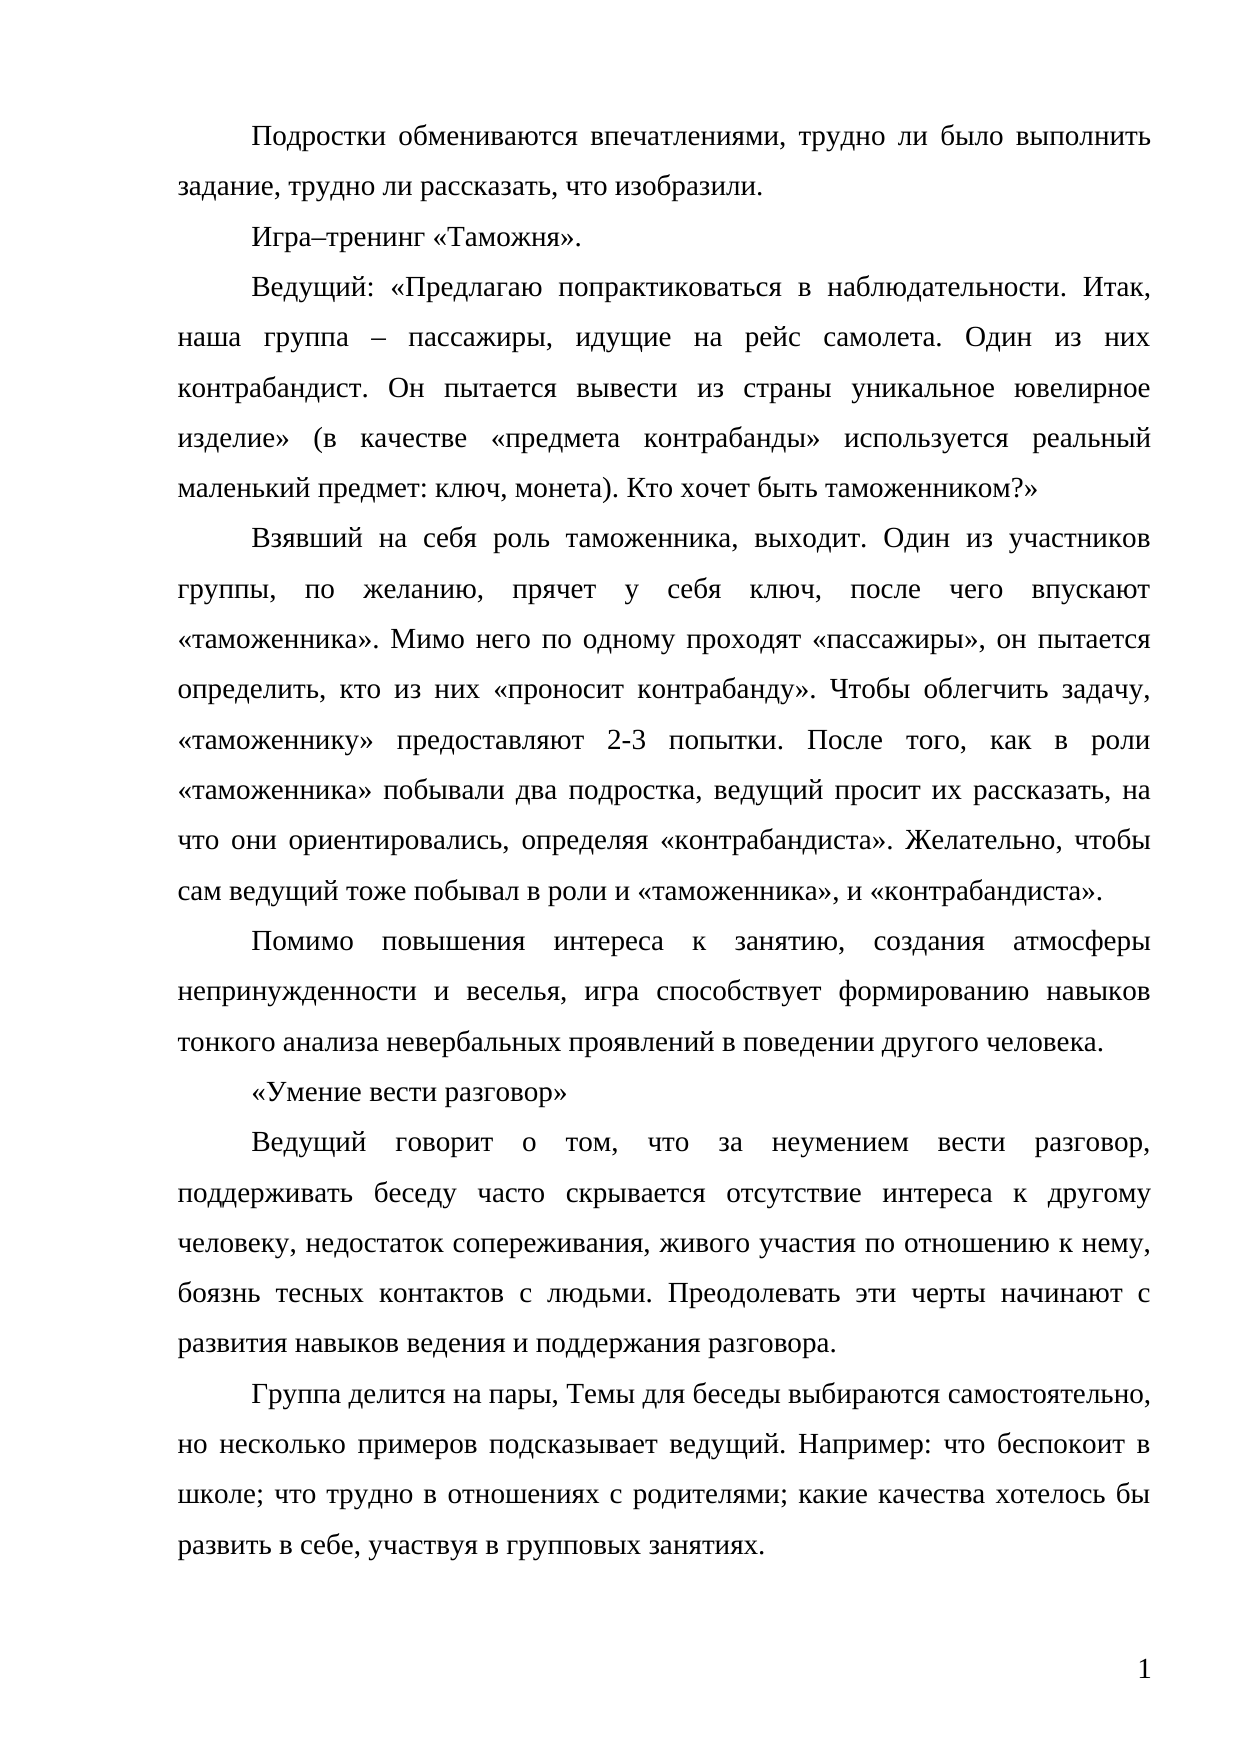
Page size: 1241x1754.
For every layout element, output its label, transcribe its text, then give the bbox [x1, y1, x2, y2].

text «Умение вести разговор» [177, 1074, 1152, 1108]
text Игра–тренинг «Таможня». [177, 219, 1152, 252]
text Группа делится на пары, Темы для беседы выбираются самостоятельно, но несколько примеров подсказывает ведущий. Например: что беспокоит в школе; что трудно в отношениях с родителями; какие качества хотелось бы развить в себе, участвуя в групповых занятиях. [177, 1376, 1152, 1560]
text Ведущий говорит о том, что за неумением вести разговор, поддерживать беседу часто скрывается отсутствие интереса к другому человеку, недостаток сопереживания, живого участия по отношению к нему, боязнь тесных контактов с людьми. Преодолевать эти черты начинают с развития навыков ведения и поддержания разговора. [177, 1124, 1152, 1359]
text Помимо повышения интереса к занятию, создания атмосферы непринужденности и веселья, игра способствует формированию навыков тонкого анализа невербальных проявлений в поведении другого человека. [177, 923, 1152, 1057]
text Взявший на себя роль таможенника, выходит. Один из участников группы, по желанию, прячет у себя ключ, после чего впускают «таможенника». Мимо него по одному проходят «пассажиры», он пытается определить, кто из них «проносит контрабанду». Чтобы облегчить задачу, «таможеннику» предоставляют 2-3 попытки. После того, как в роли «таможенника» побывали два подростка, ведущий просит их рассказать, на что они ориентировались, определяя «контрабандиста». Желательно, чтобы сам ведущий тоже побывал в роли и «таможенника», и «контрабандиста». [177, 521, 1152, 906]
text Подростки обмениваются впечатлениями, трудно ли было выполнить задание, трудно ли рассказать, что изобразили. [177, 118, 1152, 202]
text Ведущий: «Предлагаю попрактиковаться в наблюдательности. Итак, наша группа – пассажиры, идущие на рейс самолета. Один из них контрабандист. Он пытается вывести из страны уникальное ювелирное изделие» (в качестве «предмета контрабанды» используется реальный маленький предмет: ключ, монета). Кто хочет быть таможенником?» [177, 269, 1152, 504]
